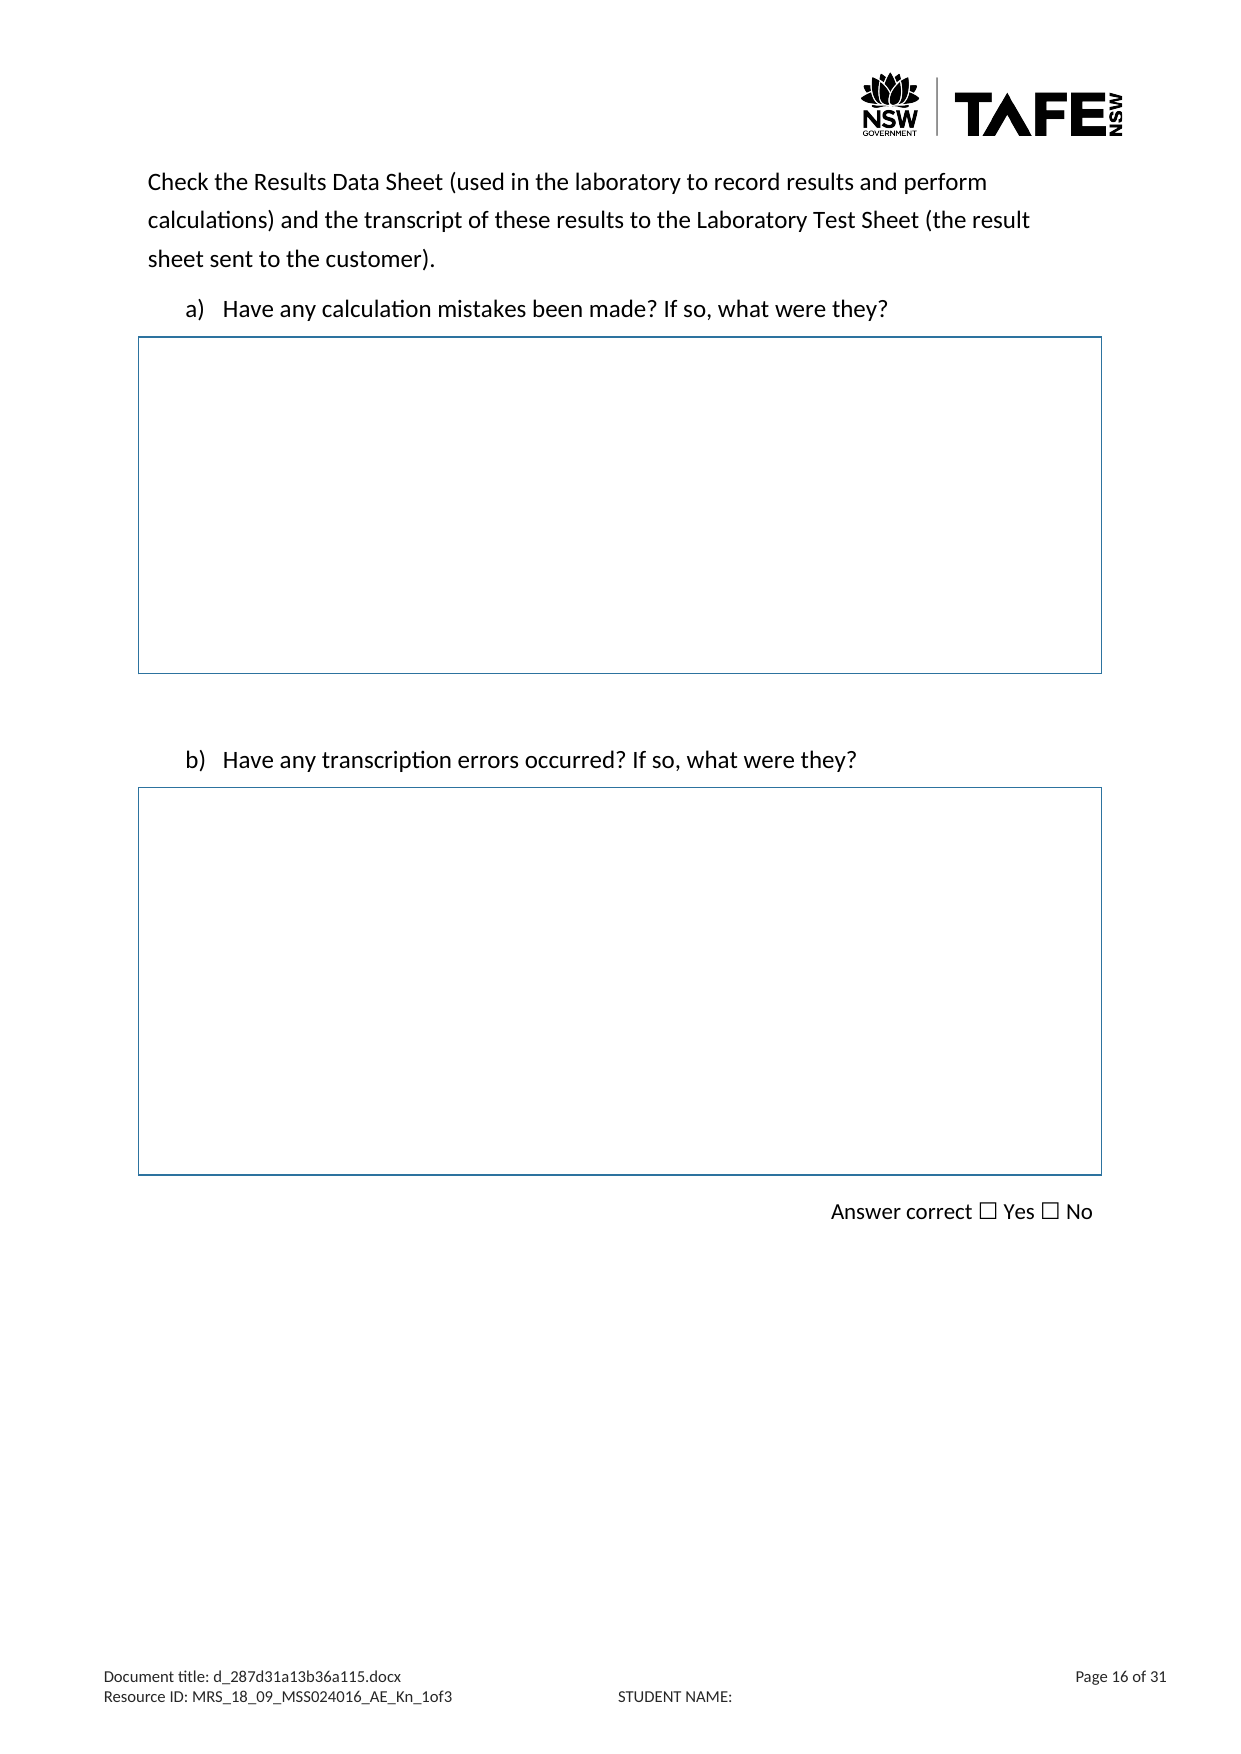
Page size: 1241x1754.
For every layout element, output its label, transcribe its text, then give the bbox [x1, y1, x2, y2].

list Have any calculation mistakes been made? If so, what were they? [185, 293, 1092, 324]
text Answer correct ☐ Yes ☐ No [148, 1195, 1092, 1226]
list Have any transcription errors occurred? If so, what were they? [185, 744, 1092, 774]
text Check the Results Data Sheet (used in the laboratory to record results and perform calculations) and the transcript of these results to the Laboratory Test Sheet (the result sheet sent to the customer). [148, 167, 1092, 273]
picture [861, 71, 1123, 137]
